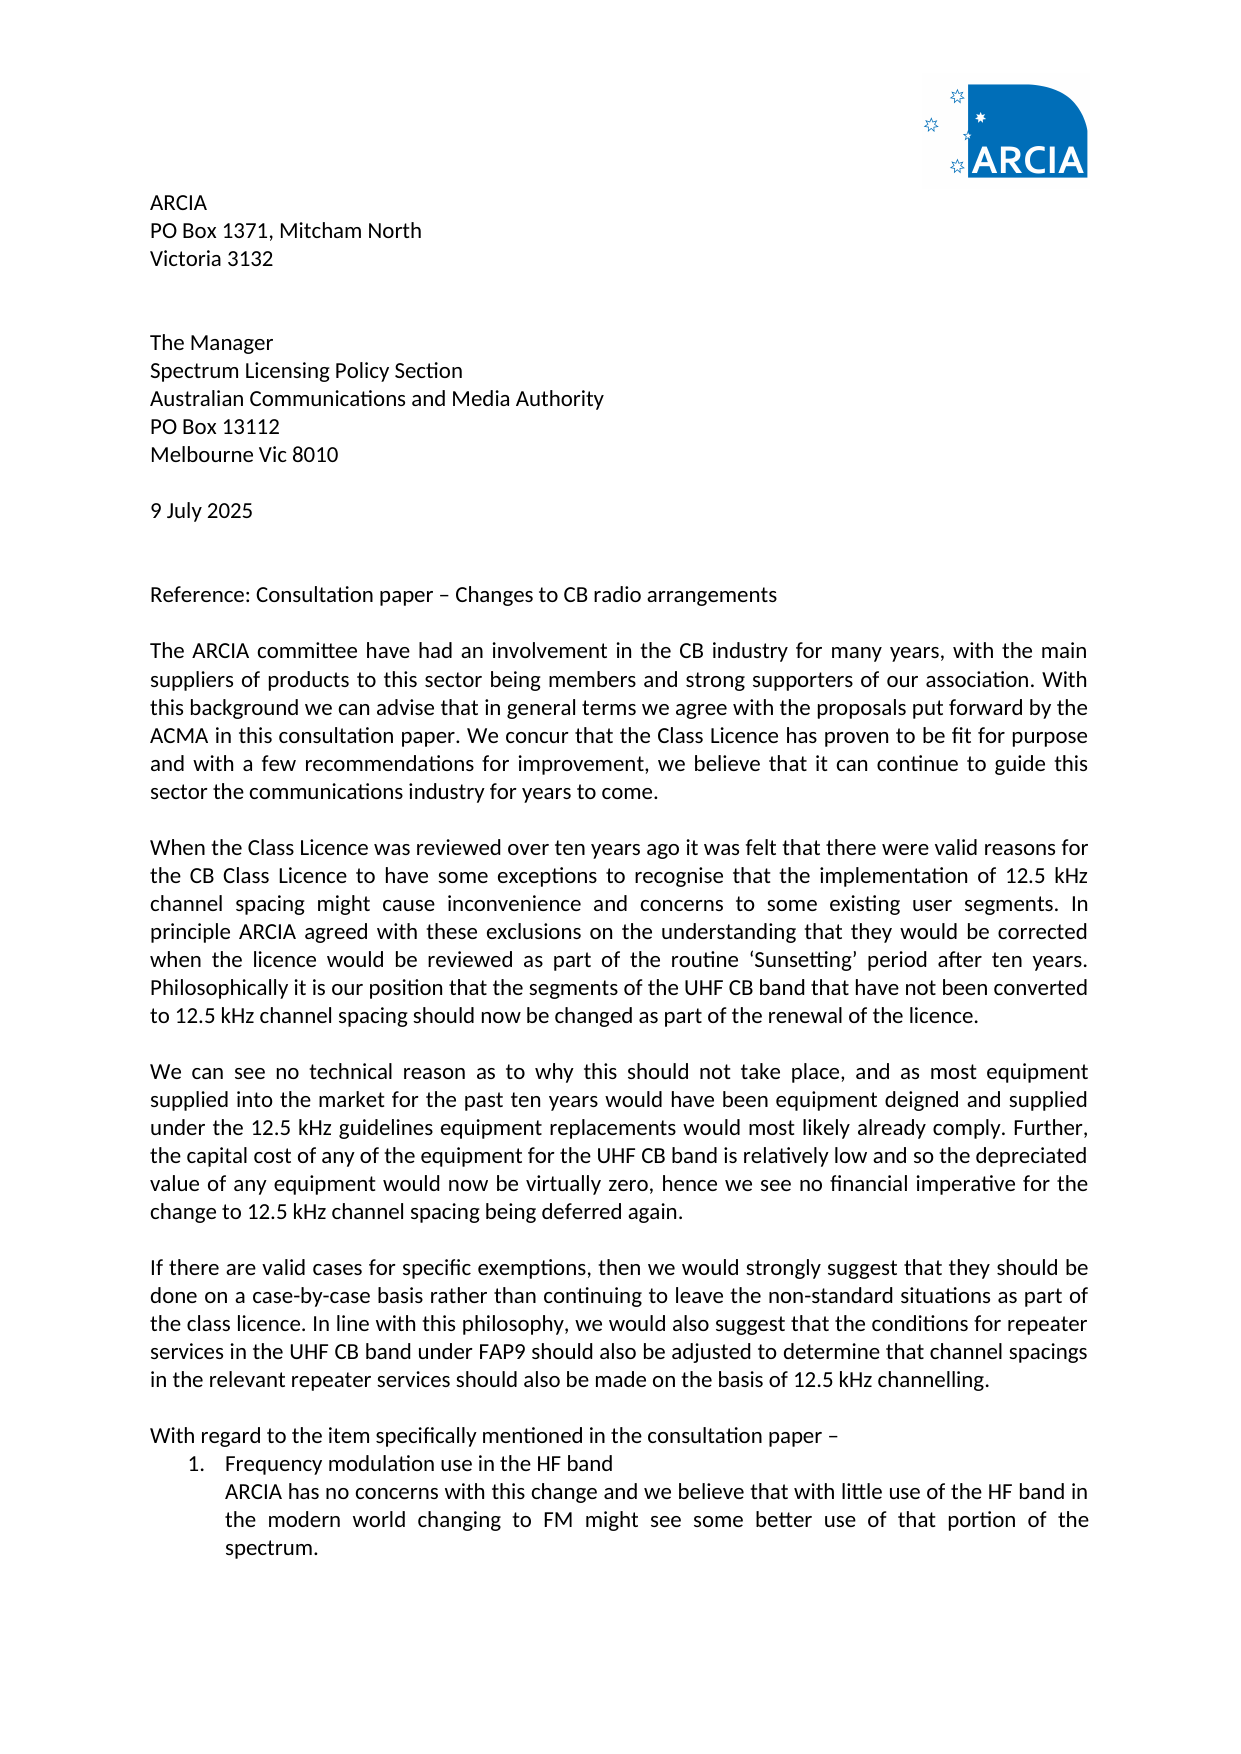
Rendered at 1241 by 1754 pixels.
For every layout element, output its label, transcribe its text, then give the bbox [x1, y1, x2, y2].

text If there are valid cases for specific exemptions, then we would strongly suggest that they should be done on a case-by-case basis rather than continuing to leave the non-standard situations as part of the class licence. In line with this philosophy, we would also suggest that the conditions for repeater services in the UHF CB band under FAP9 should also be adjusted to determine that channel spacings in the relevant repeater services should also be made on the basis of 12.5 kHz channelling. [150, 1253, 1090, 1393]
text PO Box 1371, Mitcham North [150, 216, 1090, 244]
text Spectrum Licensing Policy Section [150, 356, 1090, 384]
list ARCIA has no concerns with this change and we believe that with little use of the HF band in the modern world changing to FM might see some better use of that portion of the spectrum. [225, 1477, 1090, 1561]
text Reference: Consultation paper – Changes to CB radio arrangements [150, 581, 1090, 609]
text 9 July 2025 [150, 497, 1090, 524]
text ARCIA [150, 188, 1090, 216]
text Melbourne Vic 8010 [150, 441, 1090, 468]
text Victoria 3132 [150, 244, 1090, 272]
text When the Class Licence was reviewed over ten years ago it was felt that there were valid reasons for the CB Class Licence to have some exceptions to recognise that the implementation of 12.5 kHz channel spacing might cause inconvenience and concerns to some existing user segments. In principle ARCIA agreed with these exclusions on the understanding that they would be corrected when the licence would be reviewed as part of the routine ‘Sunsetting’ period after ten years. Philosophically it is our position that the segments of the UHF CB band that have not been converted to 12.5 kHz channel spacing should now be changed as part of the renewal of the licence. [150, 833, 1090, 1029]
text We can see no technical reason as to why this should not take place, and as most equipment supplied into the market for the past ten years would have been equipment deigned and supplied under the 12.5 kHz guidelines equipment replacements would most likely already comply. Further, the capital cost of any of the equipment for the UHF CB band is relatively low and so the depreciated value of any equipment would now be virtually zero, hence we see no financial imperative for the change to 12.5 kHz channel spacing being deferred again. [150, 1057, 1090, 1225]
text PO Box 13112 [150, 412, 1090, 441]
picture [921, 73, 1091, 189]
text Australian Communications and Media Authority [150, 384, 1090, 412]
list Frequency modulation use in the HF band [187, 1449, 1090, 1477]
text The Manager [150, 328, 1090, 356]
text With regard to the item specifically mentioned in the consultation paper – [150, 1421, 1090, 1449]
text The ARCIA committee have had an involvement in the CB industry for many years, with the main suppliers of products to this sector being members and strong supporters of our association. With this background we can advise that in general terms we agree with the proposals put forward by the ACMA in this consultation paper. We concur that the Class Licence has proven to be fit for purpose and with a few recommendations for improvement, we believe that it can continue to guide this sector the communications industry for years to come. [150, 637, 1090, 805]
